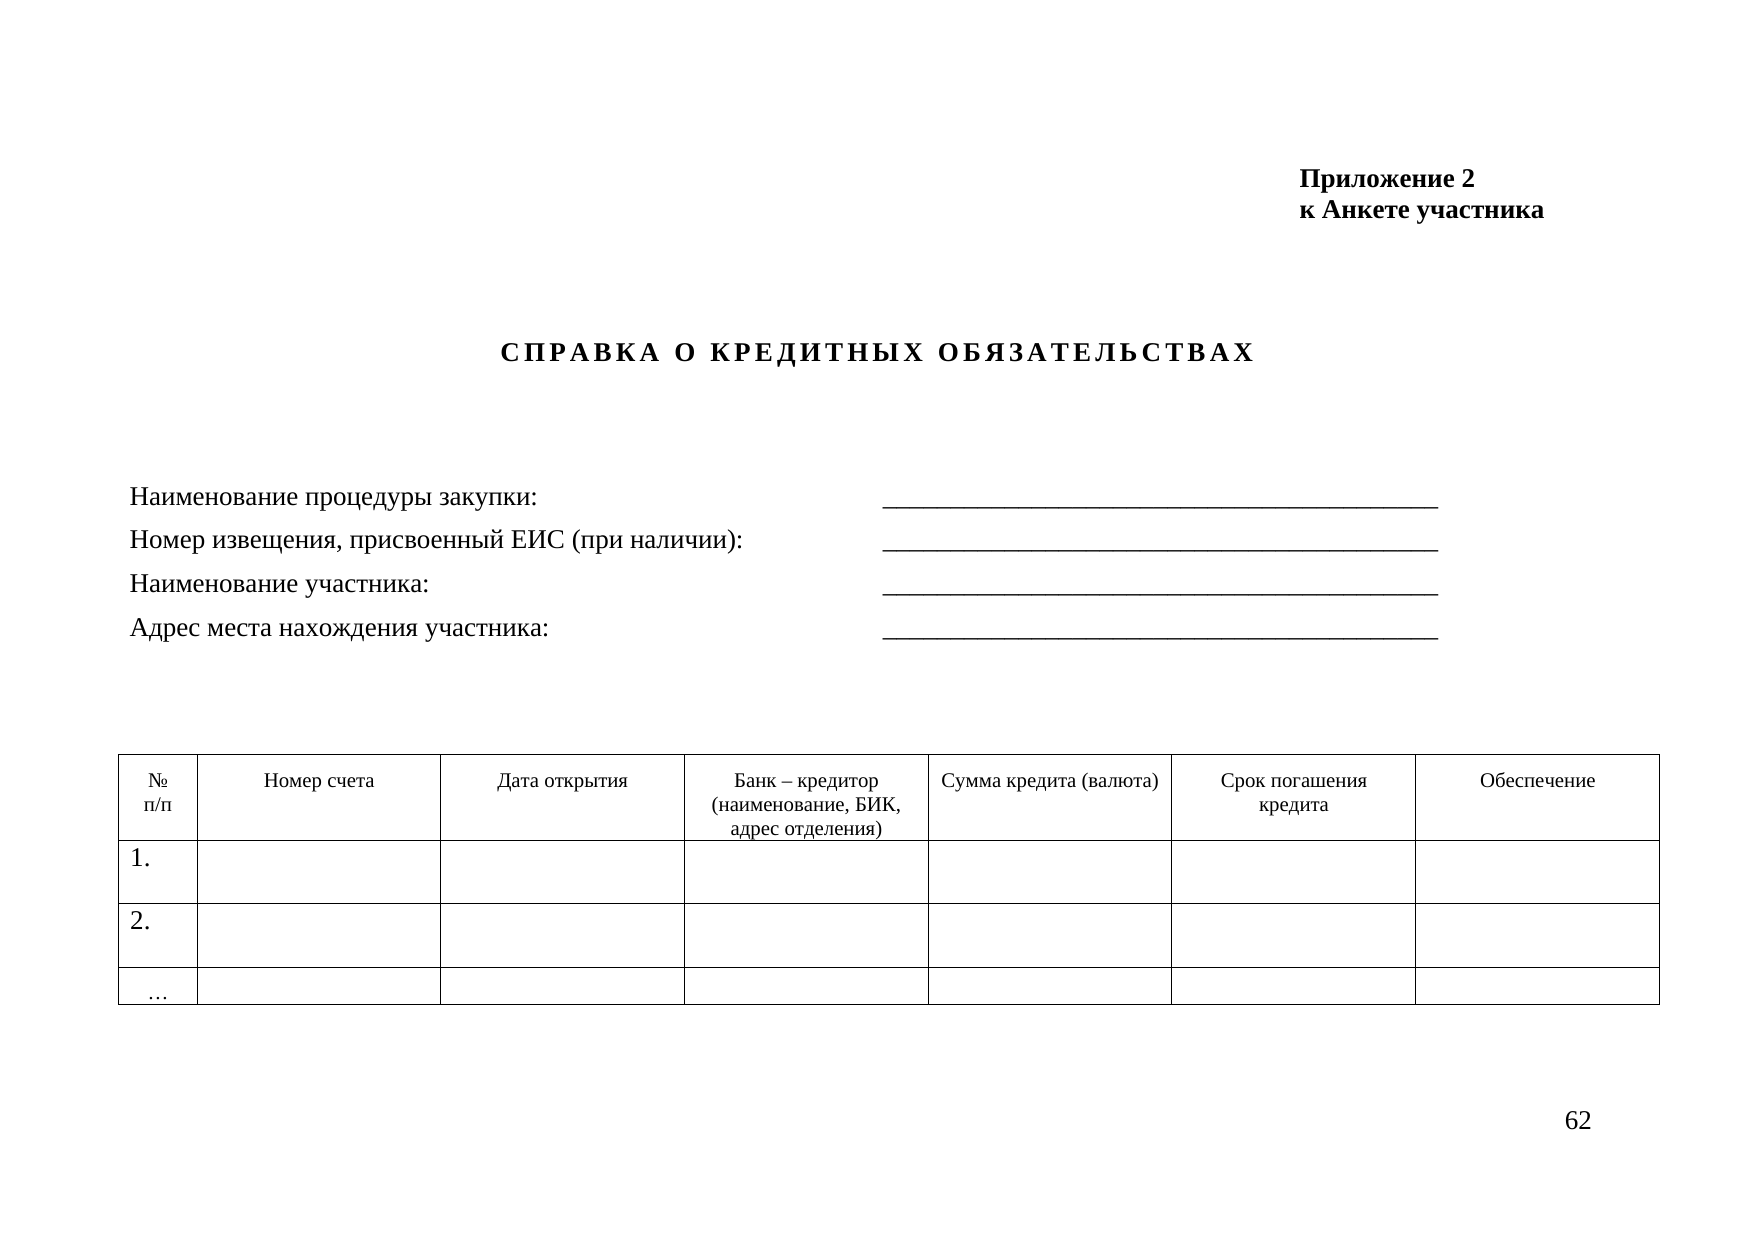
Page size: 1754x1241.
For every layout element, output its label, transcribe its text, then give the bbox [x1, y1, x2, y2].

table_cell [119, 904, 197, 967]
table_cell [1416, 968, 1659, 1004]
table_header Срок погашения кредита [1172, 755, 1415, 840]
table_cell [441, 968, 684, 1004]
table_cell [441, 841, 684, 903]
table_cell Номер извещения, присвоенный ЕИС (при наличии): [118, 511, 871, 554]
table_header Дата открытия [441, 755, 684, 840]
table_cell [929, 968, 1171, 1004]
table_cell [1416, 841, 1659, 903]
table_cell _________________________________________ [871, 555, 1636, 598]
table_cell [929, 841, 1171, 903]
table_header Наименование процедуры закупки: [118, 467, 871, 511]
table_cell [198, 968, 440, 1004]
table_header _________________________________________ [871, 467, 1636, 511]
table_cell [929, 904, 1171, 967]
table_cell [441, 904, 684, 967]
table_cell [1172, 968, 1415, 1004]
table_cell [685, 904, 928, 967]
table_cell Адрес места нахождения участника: [118, 598, 871, 642]
text Справка о кредитных обязательствах [118, 336, 1636, 367]
table_cell Наименование участника: [118, 555, 871, 598]
table_header № п/п [119, 755, 197, 840]
table_cell [1172, 841, 1415, 903]
table_cell [119, 841, 197, 903]
table_cell [685, 968, 928, 1004]
text Приложение 2 к Анкете участника [1299, 162, 1636, 224]
table_header Банк – кредитор (наименование, БИК, адрес отделения) [685, 755, 928, 840]
table_header Обеспечение [1416, 755, 1659, 840]
table_header Номер счета [198, 755, 440, 840]
table_cell _________________________________________ [871, 511, 1636, 554]
table_cell [1172, 904, 1415, 967]
table_header Сумма кредита (валюта) [929, 755, 1171, 840]
table_cell [685, 841, 928, 903]
table_cell [198, 841, 440, 903]
table_cell [198, 904, 440, 967]
table_cell _________________________________________ [871, 598, 1636, 642]
table_cell … [119, 968, 197, 1004]
table_cell [1416, 904, 1659, 967]
